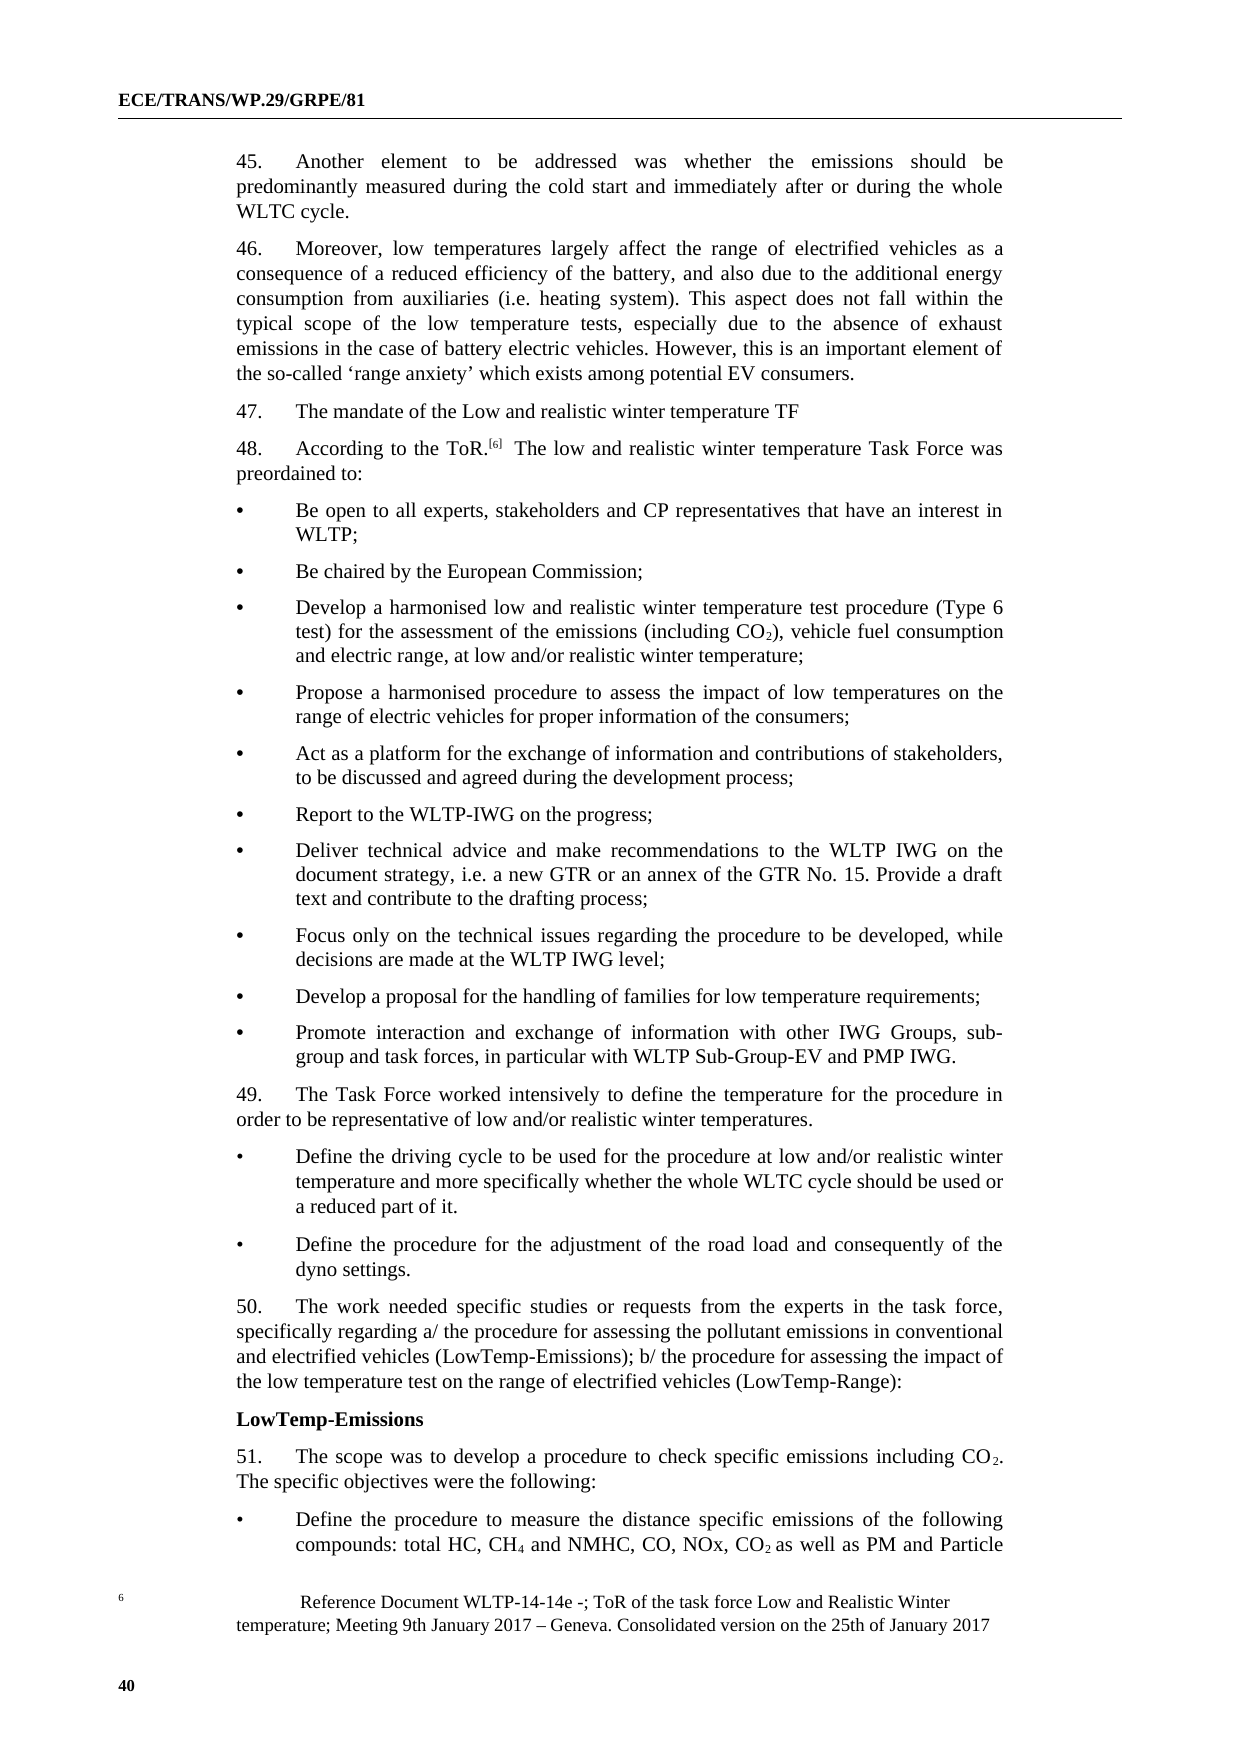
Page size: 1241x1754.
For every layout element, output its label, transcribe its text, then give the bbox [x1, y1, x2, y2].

text • Promote interaction and exchange of information with other IWG Groups, sub-group and task forces, in particular with WLTP Sub-Group-EV and PMP IWG. [236, 1020, 1004, 1068]
text • Develop a proposal for the handling of families for low temperature requirements; [236, 983, 1004, 1008]
text • Be open to all experts, stakeholders and CP representatives that have an interest in WLTP; [236, 498, 1004, 546]
text • Focus only on the technical issues regarding the procedure to be developed, while decisions are made at the WLTP IWG level; [236, 923, 1004, 971]
text • Act as a platform for the exchange of information and contributions of stakeholders, to be discussed and agreed during the development process; [236, 741, 1004, 789]
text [236, 1506, 1004, 1556]
text • Develop a harmonised low and realistic winter temperature test procedure (Type 6 test) for the assessment of the emissions (including CO2), vehicle fuel consumption and electric range, at low and/or realistic winter temperature; [236, 595, 1004, 667]
text LowTemp-Emissions [236, 1406, 1122, 1431]
text 49. The Task Force worked intensively to define the temperature for the procedure in order to be representative of low and/or realistic winter temperatures. [236, 1081, 1004, 1131]
text 46. Moreover, low temperatures largely affect the range of electrified vehicles as a consequence of a reduced efficiency of the battery, and also due to the additional energy consumption from auxiliaries (i.e. heating system). This aspect does not fall within the typical scope of the low temperature tests, especially due to the absence of exhaust emissions in the case of battery electric vehicles. However, this is an important element of the so-called ‘range anxiety’ which exists among potential EV consumers. [236, 235, 1004, 385]
text 48. According to the ToR.[] The low and realistic winter temperature Task Force was preordained to: [236, 435, 1004, 485]
text 50. The work needed specific studies or requests from the experts in the task force, specifically regarding a/ the procedure for assessing the pollutant emissions in conventional and electrified vehicles (LowTemp-Emissions); b/ the procedure for assessing the impact of the low temperature test on the range of electrified vehicles (LowTemp-Range): [236, 1293, 1004, 1393]
text • Define the procedure for the adjustment of the road load and consequently of the dyno settings. [236, 1231, 1004, 1281]
text • Report to the WLTP-IWG on the progress; [236, 801, 1004, 826]
text 47. The mandate of the Low and realistic winter temperature TF [236, 398, 1004, 423]
text • Be chaired by the European Commission; [236, 558, 1004, 583]
text 45. Another element to be addressed was whether the emissions should be predominantly measured during the cold start and immediately after or during the whole WLTC cycle. [236, 148, 1004, 223]
text • Deliver technical advice and make recommendations to the WLTP IWG on the document strategy, i.e. a new GTR or an annex of the GTR No. 15. Provide a draft text and contribute to the drafting process; [236, 838, 1004, 910]
text • Define the driving cycle to be used for the procedure at low and/or realistic winter temperature and more specifically whether the whole WLTC cycle should be used or a reduced part of it. [236, 1143, 1004, 1218]
text 51. The scope was to develop a procedure to check specific emissions including CO2. The specific objectives were the following: [236, 1443, 1004, 1493]
text • Propose a harmonised procedure to assess the impact of low temperatures on the range of electric vehicles for proper information of the consumers; [236, 680, 1004, 728]
